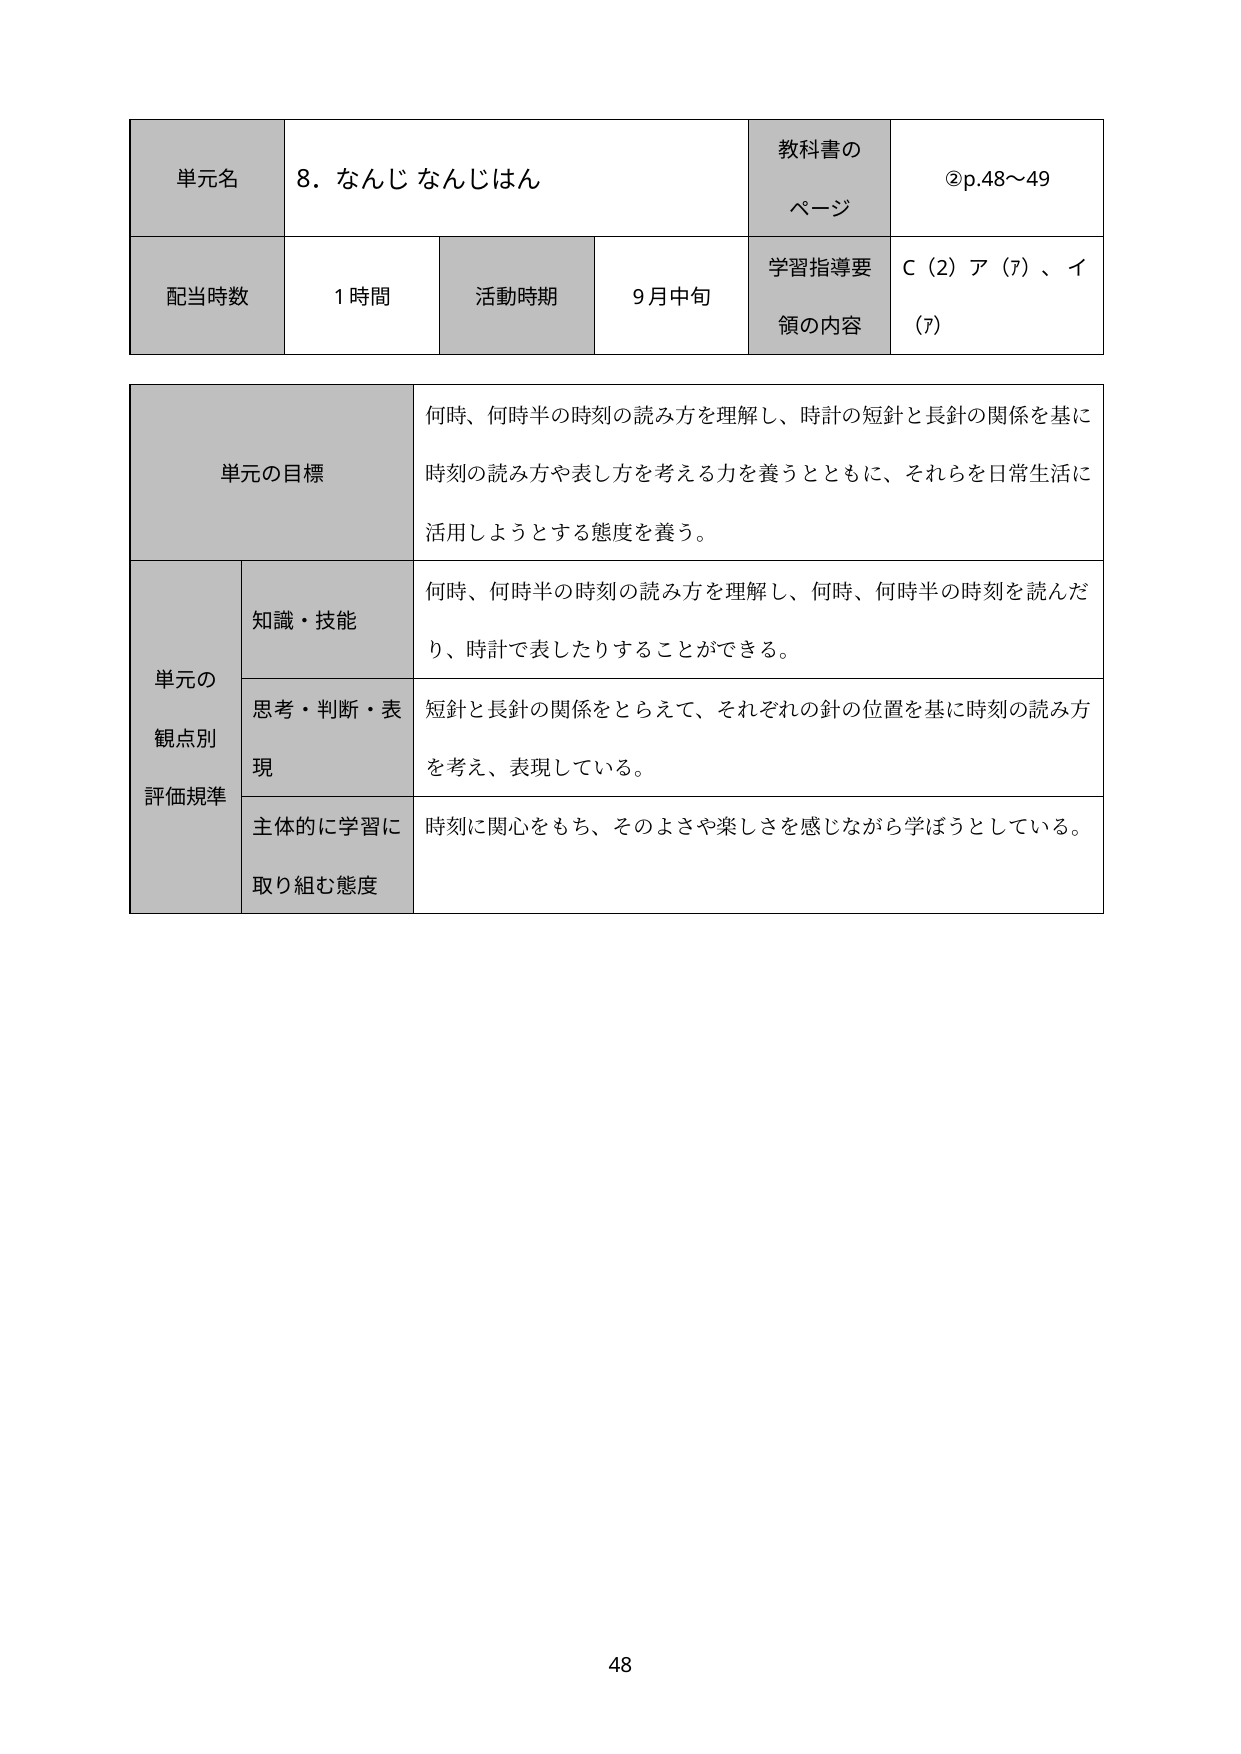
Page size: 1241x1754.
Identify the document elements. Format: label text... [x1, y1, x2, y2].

table_header 単元の目標 [131, 385, 413, 560]
table_cell C（2）ア（ｱ）、 イ（ｱ） [891, 237, 1103, 354]
table_cell 短針と長針の関係をとらえて、それぞれの針の位置を基に時刻の読み方を考え、表現している。 [414, 679, 1103, 796]
table_cell 主体的に学習に取り組む態度 [242, 797, 413, 913]
table_cell 単元の 観点別 評価規準 [131, 561, 241, 913]
table_cell 学習指導要領の内容 [749, 237, 890, 354]
table_cell 活動時期 [440, 237, 594, 354]
table_header ②p.48～49 [891, 120, 1103, 236]
table_cell 思考・判断・表現 [242, 679, 413, 796]
table_header 何時、何時半の時刻の読み方を理解し、時計の短針と長針の関係を基に時刻の読み方や表し方を考える力を養うとともに、それらを日常生活に活用しようとする態度を養う。 [414, 385, 1103, 560]
table_header 8．なんじ なんじはん [285, 120, 748, 236]
table_cell 配当時数 [131, 237, 284, 354]
table_header 教科書の ページ [749, 120, 890, 236]
table_cell 9月中旬 [595, 237, 748, 354]
table_cell 知識・技能 [242, 561, 413, 678]
table_cell 1時間 [285, 237, 439, 354]
table_header 単元名 [131, 120, 284, 236]
table_cell 時刻に関心をもち、そのよさや楽しさを感じながら学ぼうとしている。 [414, 797, 1103, 913]
table_cell 何時、何時半の時刻の読み方を理解し、何時、何時半の時刻を読んだり、時計で表したりすることができる。 [414, 561, 1103, 678]
